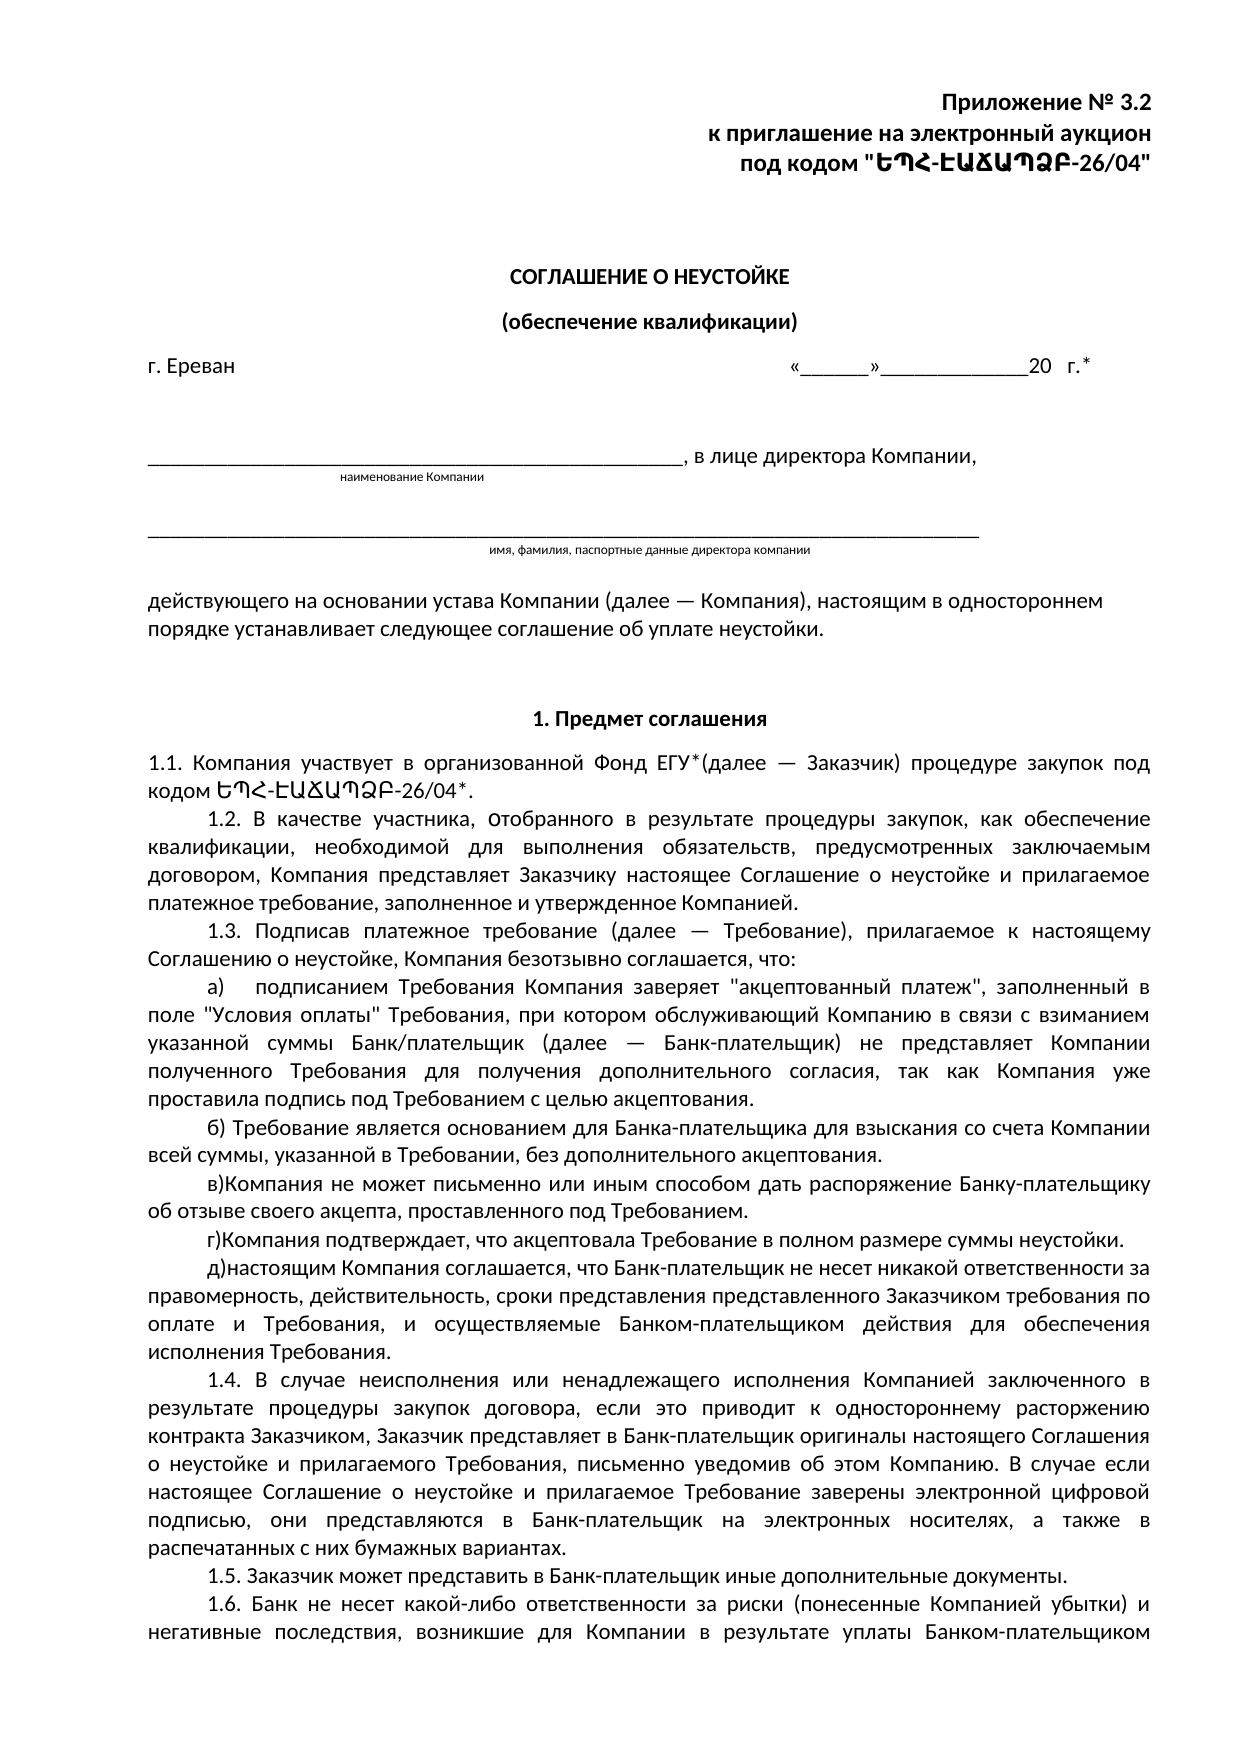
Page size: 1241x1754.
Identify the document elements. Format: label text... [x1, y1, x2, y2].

text порядке устанавливает следующее соглашение об уплате неустойки. [148, 614, 1152, 642]
text 1.1. Компания участвует в организованной Фонд ЕГУ*(далее — Заказчик) процедуре закупок под кодом ԵՊՀ-ԷԱՃԱՊՁԲ-26/04*. [148, 748, 1152, 804]
table_header г. Ереван [136, 351, 635, 396]
text (обеспечение квалификации) [148, 307, 1152, 335]
text наименование Компании [340, 469, 1152, 497]
text а) подписанием Требования Компания заверяет "акцептованный платеж", заполненный в поле "Условия оплаты" Требования, при котором обслуживающий Компанию в связи с взиманием указанной суммы Банк/плательщик (далее — Банк-плательщик) не представляет Компании полученного Требования для получения дополнительного согласия, так как Компания уже проставила подпись под Требованием с целью акцептования. [148, 972, 1152, 1113]
text д)настоящим Компания соглашается, что Банк-плательщик не несет никакой ответственности за правомерность, действительность, сроки представления представленного Заказчиком требования по оплате и Требования, и осуществляемые Банком-плательщиком действия для обеспечения исполнения Требования. [148, 1253, 1152, 1365]
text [148, 1589, 1152, 1645]
text 1. Предмет соглашения [148, 704, 1152, 732]
text _______________________________________________, в лице директора Компании, [148, 441, 1152, 469]
text действующего на основании устава Компании (далее — Компания), настоящим в одностороннем [148, 586, 1152, 614]
text в)Компания не может письменно или иным способом дать распоряжение Банку-плательщику об отзыве своего акцепта, проставленного под Требованием. [148, 1169, 1152, 1225]
text 1.3. Подписав платежное требование (далее — Требование), прилагаемое к настоящему Соглашению о неустойке, Компания безотзывно соглашается, что: [148, 916, 1152, 972]
text СОГЛАШЕНИЕ О НЕУСТОЙКЕ [148, 262, 1152, 290]
text имя, фамилия, паспортные данные директора компании [148, 542, 1152, 569]
text под кодом "ԵՊՀ-ԷԱՃԱՊՁԲ-26/04" [177, 147, 1152, 178]
table_header «______»_____________20 г.* [635, 351, 1104, 396]
text 1.4. В случае неисполнения или ненадлежащего исполнения Компанией заключенного в результате процедуры закупок договора, если это приводит к одностороннему расторжению контракта Заказчиком, Заказчик представляет в Банк-плательщик оригиналы настоящего Соглашения о неустойке и прилагаемого Требования, письменно уведомив об этом Компанию. В случае если настоящее Соглашение о неустойке и прилагаемое Требование заверены электронной цифровой подписью, они представляются в Банк-плательщик на электронных носителях, а также в распечатанных с них бумажных вариантах. [148, 1365, 1152, 1561]
text к приглашение на электронный аукцион [177, 117, 1152, 147]
text 1.5. Заказчик может представить в Банк-плательщик иные дополнительные документы. [148, 1561, 1152, 1589]
text г)Компания подтверждает, что акцептовала Требование в полном размере суммы неустойки. [148, 1225, 1152, 1253]
text 1.2. В качестве участника, օтобранного в результате процедуры закупок, как обеспечение квалификации, необходимой для выполнения обязательств, предусмотренных заключаемым договором, Kомпания представляет Заказчику настоящее Соглашение о неустойке и прилагаемое платежное требование, заполненное и утвержденное Компанией. [148, 804, 1152, 916]
text _________________________________________________________________________ [148, 513, 1152, 542]
text б) Требование является основанием для Банка-плательщика для взыскания со счета Компании всей суммы, указанной в Требовании, без дополнительного акцептования. [148, 1113, 1152, 1169]
text Приложение № 3.2 [148, 86, 1152, 117]
